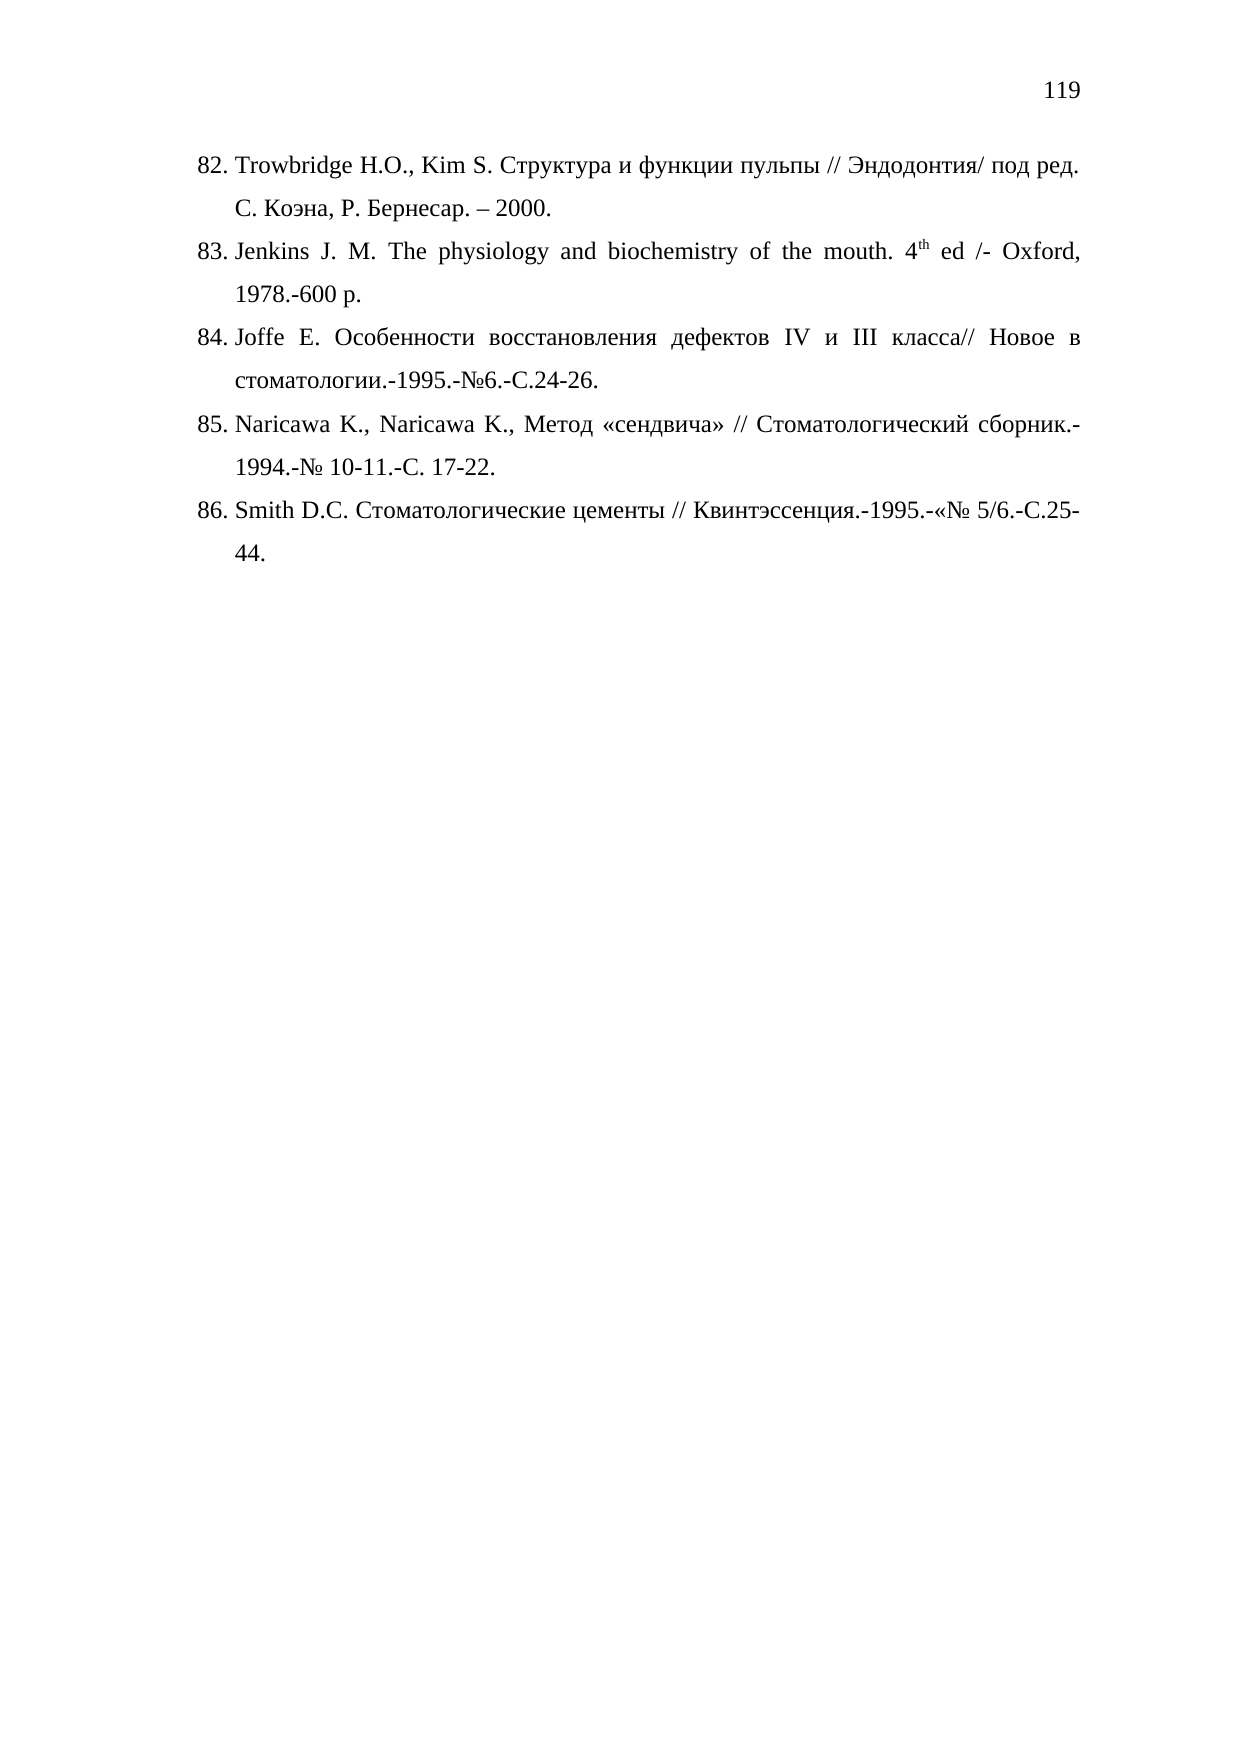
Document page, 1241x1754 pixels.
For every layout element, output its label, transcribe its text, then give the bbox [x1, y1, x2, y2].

list Smith D.C. Стоматологические цементы // Квинтэссенция.-1995.-«№ 5/6.-С.25-44. [197, 495, 1081, 567]
list Joffe E. Особенности восстановления дефектов IV и III класса// Новое в стоматологии.-1995.-№6.-С.24-26. [197, 322, 1081, 394]
list Jenkins J. M. The physiology and biochemistry of the mouth. 4th ed /- Oxford, 1978.-600 p. [197, 236, 1081, 308]
list Trowbridge H.O., Kim S. Структура и функции пульпы // Эндодонтия/ под ред. С. Коэна, Р. Бернесар. – 2000. [197, 150, 1081, 222]
list Naricawa K., Naricawa K., Метод «сендвича» // Стоматологический сборник.- 1994.-№ 10-11.-С. 17-22. [197, 409, 1081, 481]
